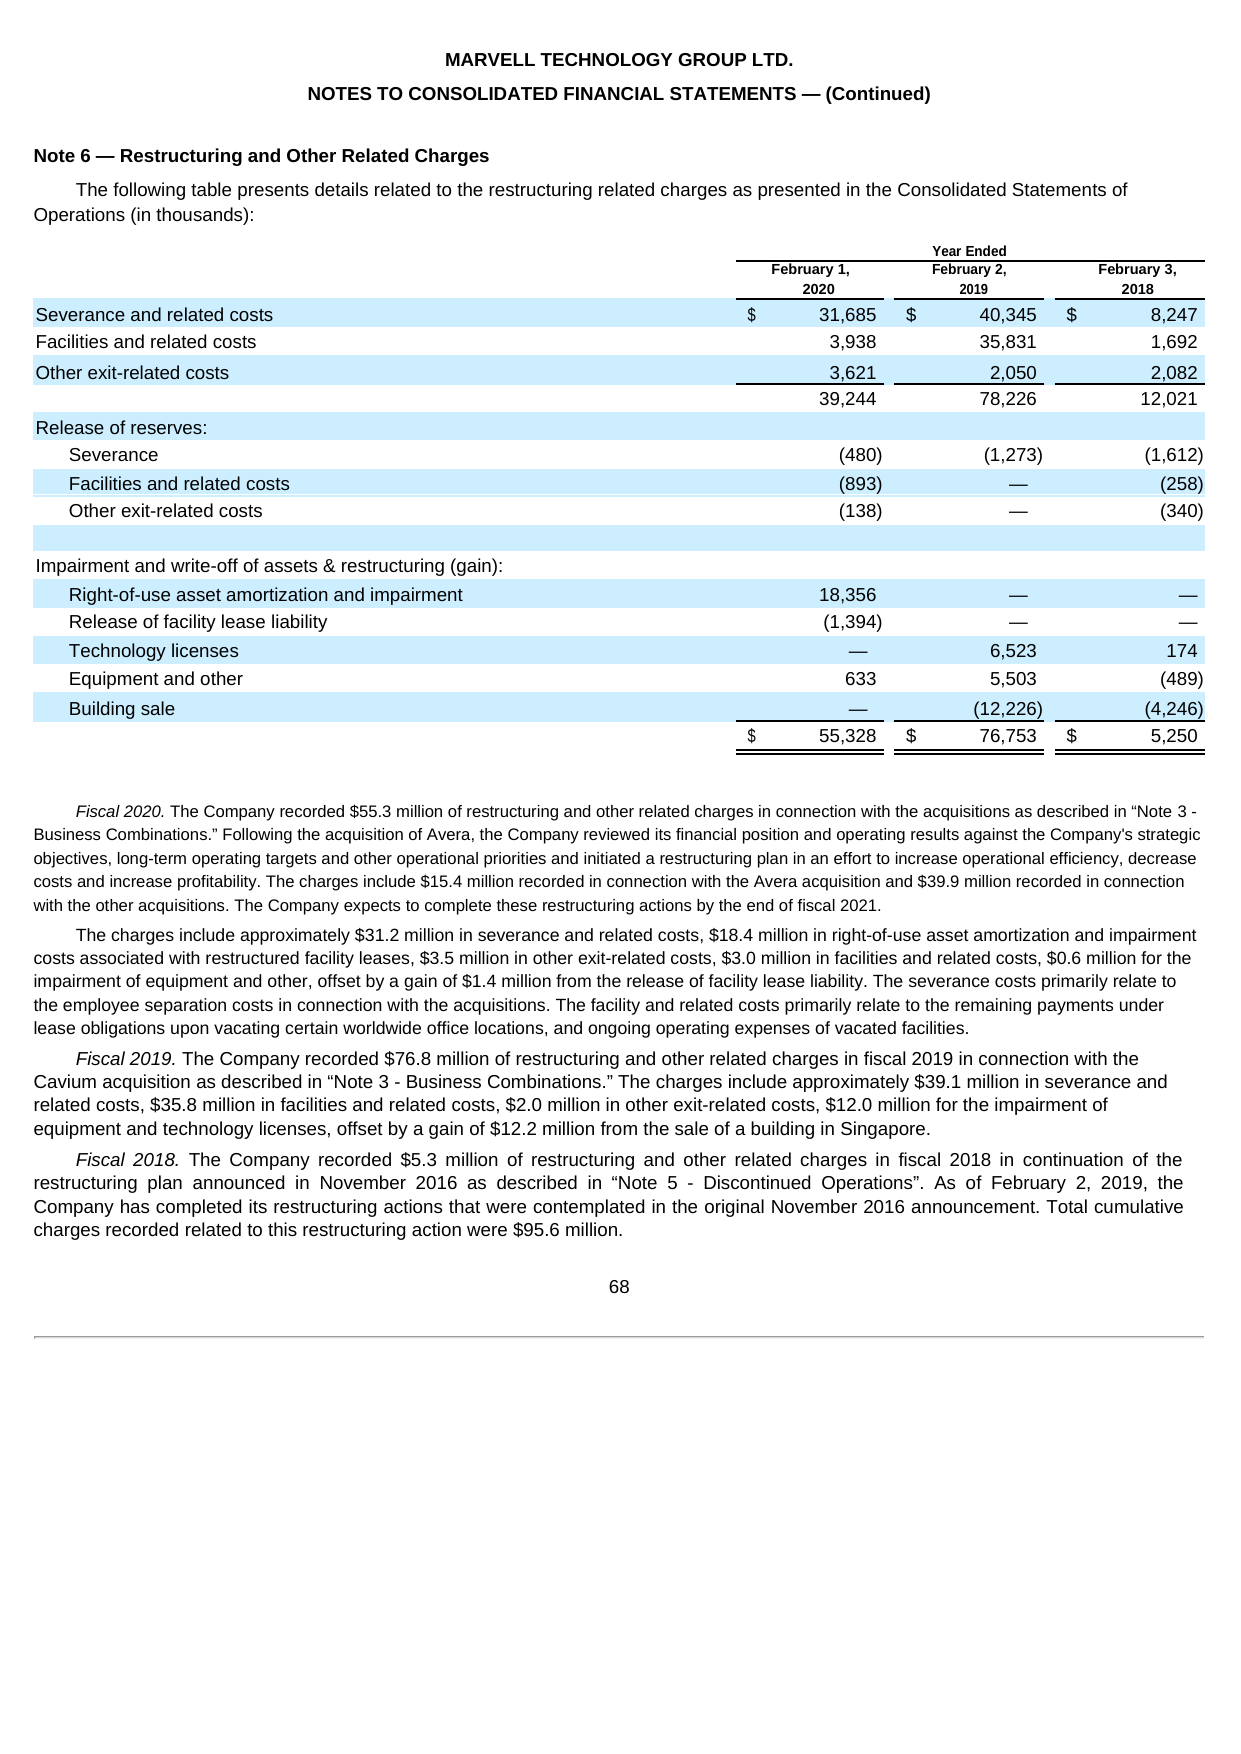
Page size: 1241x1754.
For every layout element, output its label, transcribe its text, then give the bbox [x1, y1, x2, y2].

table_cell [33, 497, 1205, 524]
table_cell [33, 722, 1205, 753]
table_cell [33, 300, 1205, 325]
text Fiscal 2019. The Company recorded $76.8 million of restructuring and other related charges in fiscal 2019 in connection with the Cavium acquisition as described in “Note 3 - Business Combinations.” The charges include approximately $39.1 million in severance and related costs, $35.8 million in facilities and related costs, $2.0 million in other exit-related costs, $12.0 million for the impairment of equipment and technology licenses, offset by a gain of $12.2 million from the sale of a building in Singapore. [33, 1048, 1201, 1139]
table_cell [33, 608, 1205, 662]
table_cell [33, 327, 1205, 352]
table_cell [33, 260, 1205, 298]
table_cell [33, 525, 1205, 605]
text Fiscal 2018. The Company recorded $5.3 million of restructuring and other related charges in fiscal 2018 in continuation of the restructuring plan announced in November 2016 as described in “Note 5 - Discontinued Operations”. As of February 2, 2019, the Company has completed its restructuring actions that were contemplated in the original November 2016 announcement. Total cumulative charges recorded related to this restructuring action were $95.6 million. [33, 1149, 1184, 1240]
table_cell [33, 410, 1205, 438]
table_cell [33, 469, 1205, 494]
text 68 [33, 1275, 1205, 1297]
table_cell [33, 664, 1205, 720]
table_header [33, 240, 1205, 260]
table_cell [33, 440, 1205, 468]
text The following table presents details related to the restructuring related charges as presented in the Consolidated Statements of Operations (in thousands): [33, 179, 1132, 225]
text Note 6 — Restructuring and Other Related Charges [33, 145, 1205, 166]
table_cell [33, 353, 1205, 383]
text The charges include approximately $31.2 million in severance and related costs, $18.4 million in right-of-use asset amortization and impairment costs associated with restructured facility leases, $3.5 million in other exit-related costs, $3.0 million in facilities and related costs, $0.6 million for the impairment of equipment and other, offset by a gain of $1.4 million from the release of facility lease liability. The severance costs primarily relate to the employee separation costs in connection with the acquisitions. The facility and related costs primarily relate to the remaining payments under lease obligations upon vacating certain worldwide office locations, and ongoing operating expenses of vacated facilities. [33, 924, 1203, 1038]
text NOTES TO CONSOLIDATED FINANCIAL STATEMENTS — (Continued) [33, 83, 1205, 104]
text MARVELL TECHNOLOGY GROUP LTD. [33, 49, 1205, 71]
text Fiscal 2020. The Company recorded $55.3 million of restructuring and other related charges in connection with the acquisitions as described in “Note 3 - Business Combinations.” Following the acquisition of Avera, the Company reviewed its financial position and operating results against the Company's strategic objectives, long-term operating targets and other operational priorities and initiated a restructuring plan in an effort to increase operational efficiency, decrease costs and increase profitability. The charges include $15.4 million recorded in connection with the Avera acquisition and $39.9 million recorded in connection with the other acquisitions. The Company expects to complete these restructuring actions by the end of fiscal 2021. [33, 801, 1203, 915]
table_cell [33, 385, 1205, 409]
